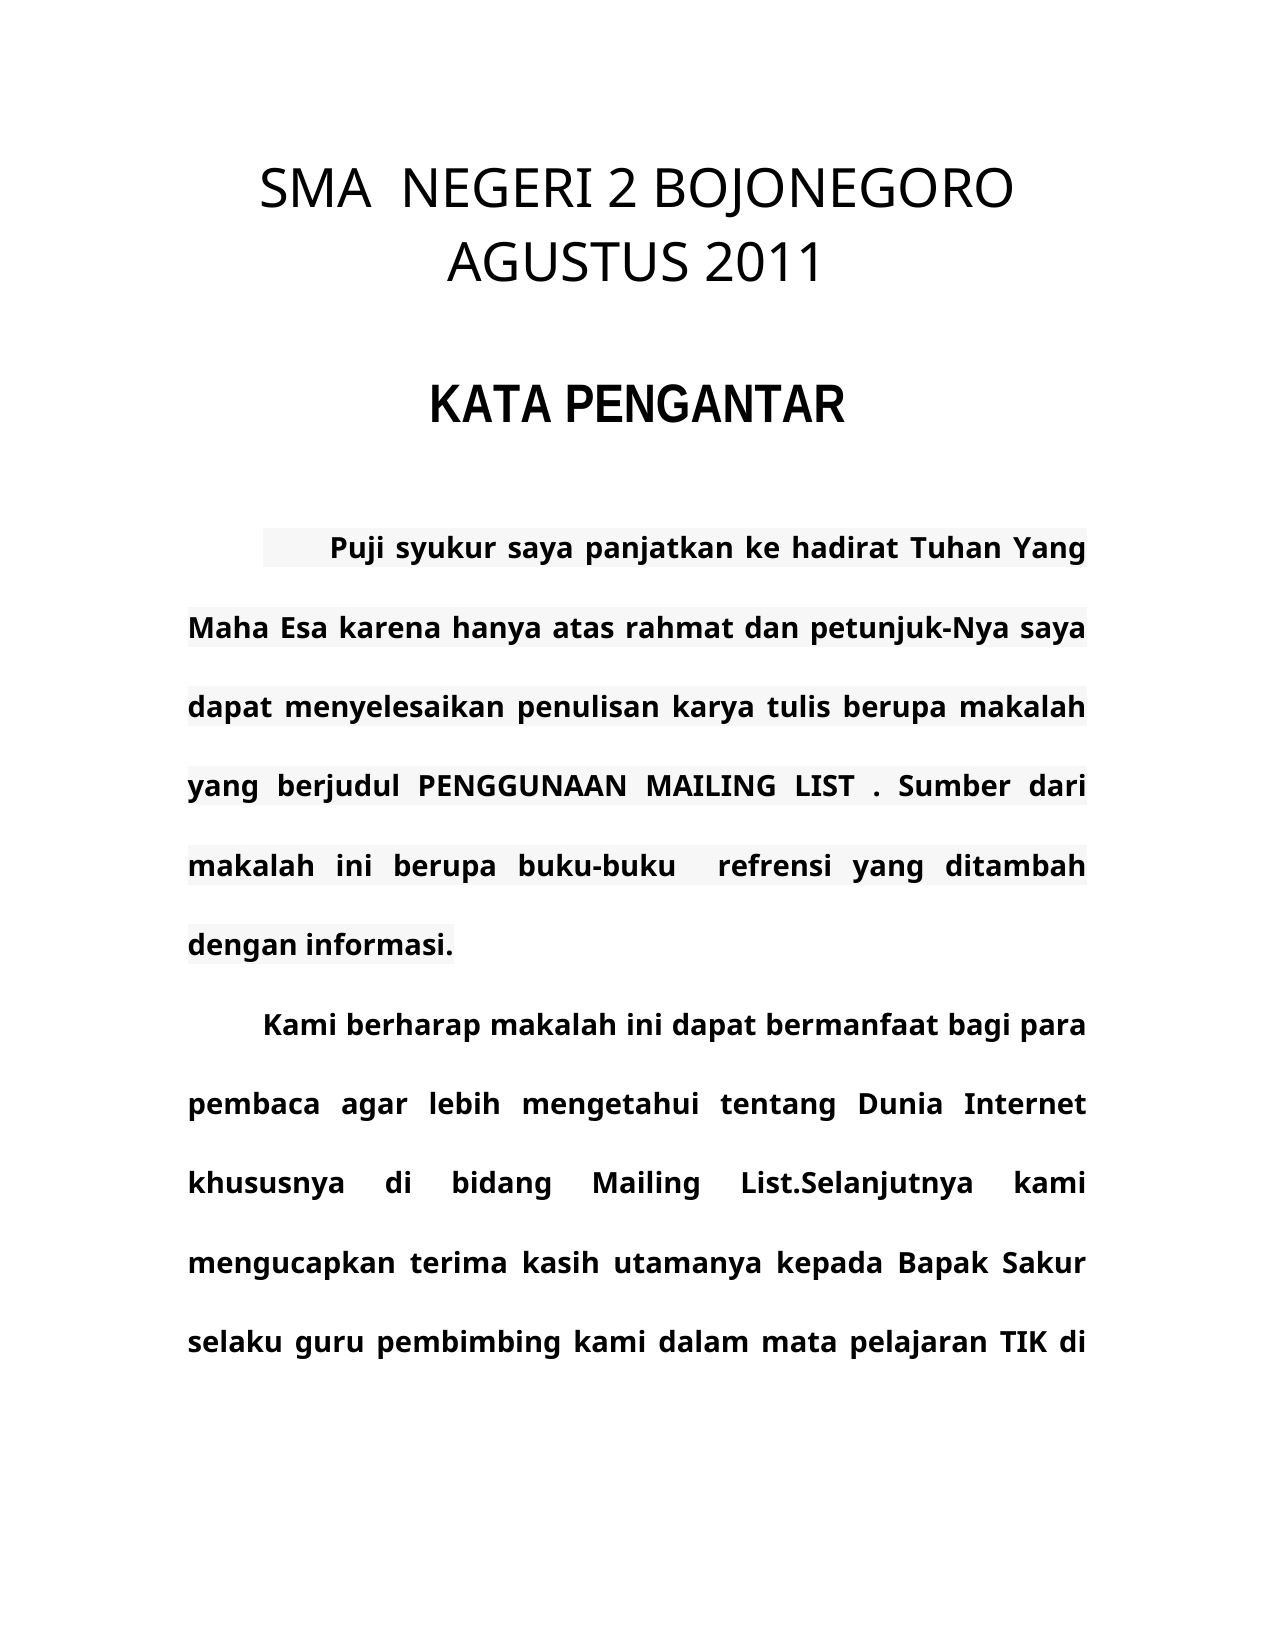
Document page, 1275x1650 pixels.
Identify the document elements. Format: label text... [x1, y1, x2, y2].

text Puji syukur saya panjatkan ke hadirat Tuhan Yang Maha Esa karena hanya atas rahmat dan petunjuk-Nya saya dapat menyelesaikan penulisan karya tulis berupa makalah yang berjudul PENGGUNAAN MAILING LIST . Sumber dari makalah ini berupa buku-buku refrensi yang ditambah dengan informasi. [187, 781, 1087, 964]
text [187, 1004, 1087, 1361]
text SMA NEGERI 2 BOJONEGORO [187, 150, 1087, 224]
text Puji syukur saya panjatkan ke hadirat Tuhan Yang Maha Esa karena hanya atas rahmat dan petunjuk-Nya saya dapat menyelesaikan penulisan karya tulis berupa makalah yang berjudul PENGGUNAAN MAILING LIST . Sumber dari makalah ini berupa buku-buku refrensi yang ditambah dengan informasi. [187, 527, 1087, 780]
text KATA PENGANTAR [187, 371, 1087, 433]
text AGUSTUS 2011 [187, 224, 1087, 297]
